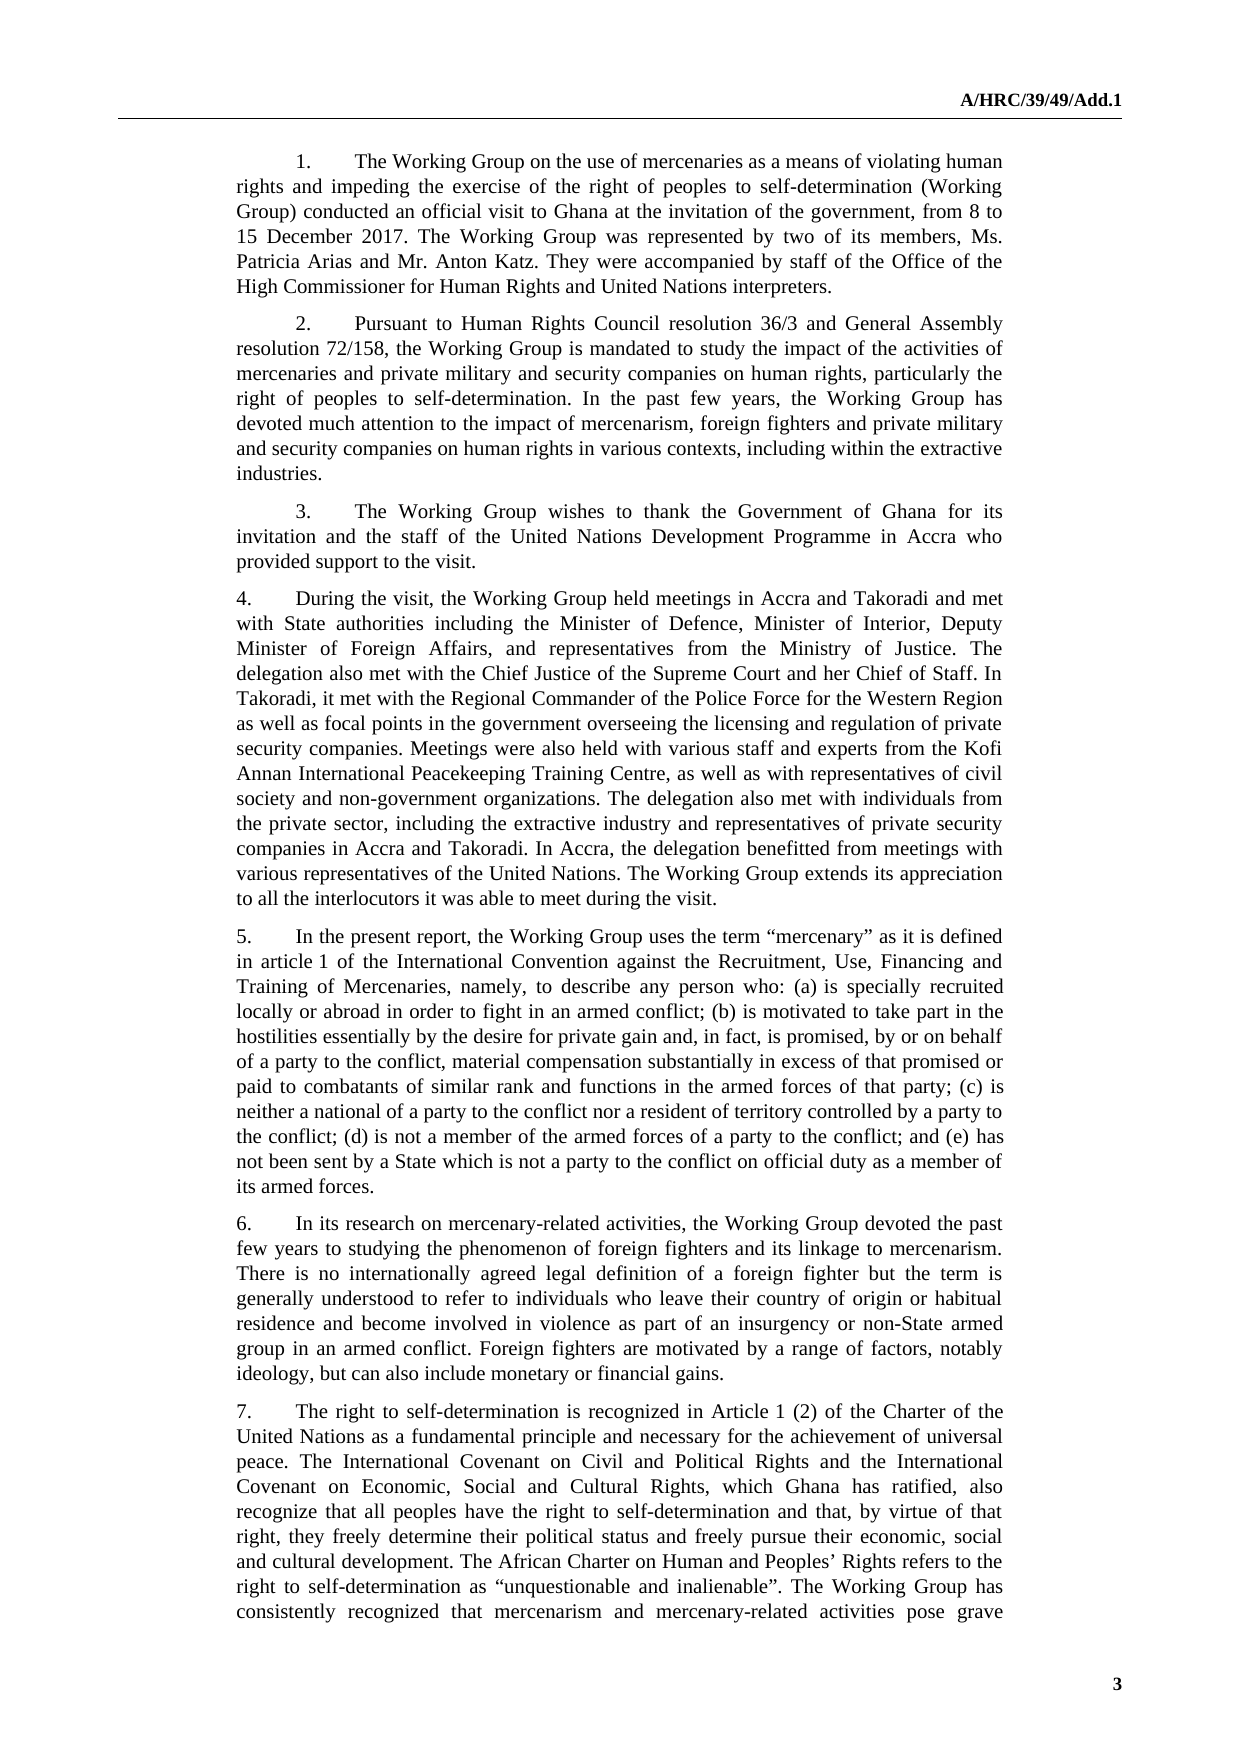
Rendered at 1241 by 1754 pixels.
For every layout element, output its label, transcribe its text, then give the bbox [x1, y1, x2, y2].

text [236, 1398, 1004, 1623]
text 3. The Working Group wishes to thank the Government of Ghana for its invitation and the staff of the United Nations Development Programme in Accra who provided support to the visit. [236, 498, 1004, 573]
text 6. In its research on mercenary-related activities, the Working Group devoted the past few years to studying the phenomenon of foreign fighters and its linkage to mercenarism. There is no internationally agreed legal definition of a foreign fighter but the term is generally understood to refer to individuals who leave their country of origin or habitual residence and become involved in violence as part of an insurgency or non-State armed group in an armed conflict. Foreign fighters are motivated by a range of factors, notably ideology, but can also include monetary or financial gains. [236, 1210, 1004, 1385]
text 4. During the visit, the Working Group held meetings in Accra and Takoradi and met with State authorities including the Minister of Defence, Minister of Interior, Deputy Minister of Foreign Affairs, and representatives from the Ministry of Justice. The delegation also met with the Chief Justice of the Supreme Court and her Chief of Staff. In Takoradi, it met with the Regional Commander of the Police Force for the Western Region as well as focal points in the government overseeing the licensing and regulation of private security companies. Meetings were also held with various staff and experts from the Kofi Annan International Peacekeeping Training Centre, as well as with representatives of civil society and non-government organizations. The delegation also met with individuals from the private sector, including the extractive industry and representatives of private security companies in Accra and Takoradi. In Accra, the delegation benefitted from meetings with various representatives of the United Nations. The Working Group extends its appreciation to all the interlocutors it was able to meet during the visit. [236, 585, 1004, 910]
text 1. The Working Group on the use of mercenaries as a means of violating human rights and impeding the exercise of the right of peoples to self-determination (Working Group) conducted an official visit to Ghana at the invitation of the government, from 8 to 15 December 2017. The Working Group was represented by two of its members, Ms. Patricia Arias and Mr. Anton Katz. They were accompanied by staff of the Office of the High Commissioner for Human Rights and United Nations interpreters. [236, 148, 1004, 298]
text 2. Pursuant to Human Rights Council resolution 36/3 and General Assembly resolution 72/158, the Working Group is mandated to study the impact of the activities of mercenaries and private military and security companies on human rights, particularly the right of peoples to self-determination. In the past few years, the Working Group has devoted much attention to the impact of mercenarism, foreign fighters and private military and security companies on human rights in various contexts, including within the extractive industries. [236, 310, 1004, 485]
text 5. In the present report, the Working Group uses the term “mercenary” as it is defined in article 1 of the International Convention against the Recruitment, Use, Financing and Training of Mercenaries, namely, to describe any person who: (a) is specially recruited locally or abroad in order to fight in an armed conflict; (b) is motivated to take part in the hostilities essentially by the desire for private gain and, in fact, is promised, by or on behalf of a party to the conflict, material compensation substantially in excess of that promised or paid to combatants of similar rank and functions in the armed forces of that party; (c) is neither a national of a party to the conflict nor a resident of territory controlled by a party to the conflict; (d) is not a member of the armed forces of a party to the conflict; and (e) has not been sent by a State which is not a party to the conflict on official duty as a member of its armed forces. [236, 923, 1004, 1198]
